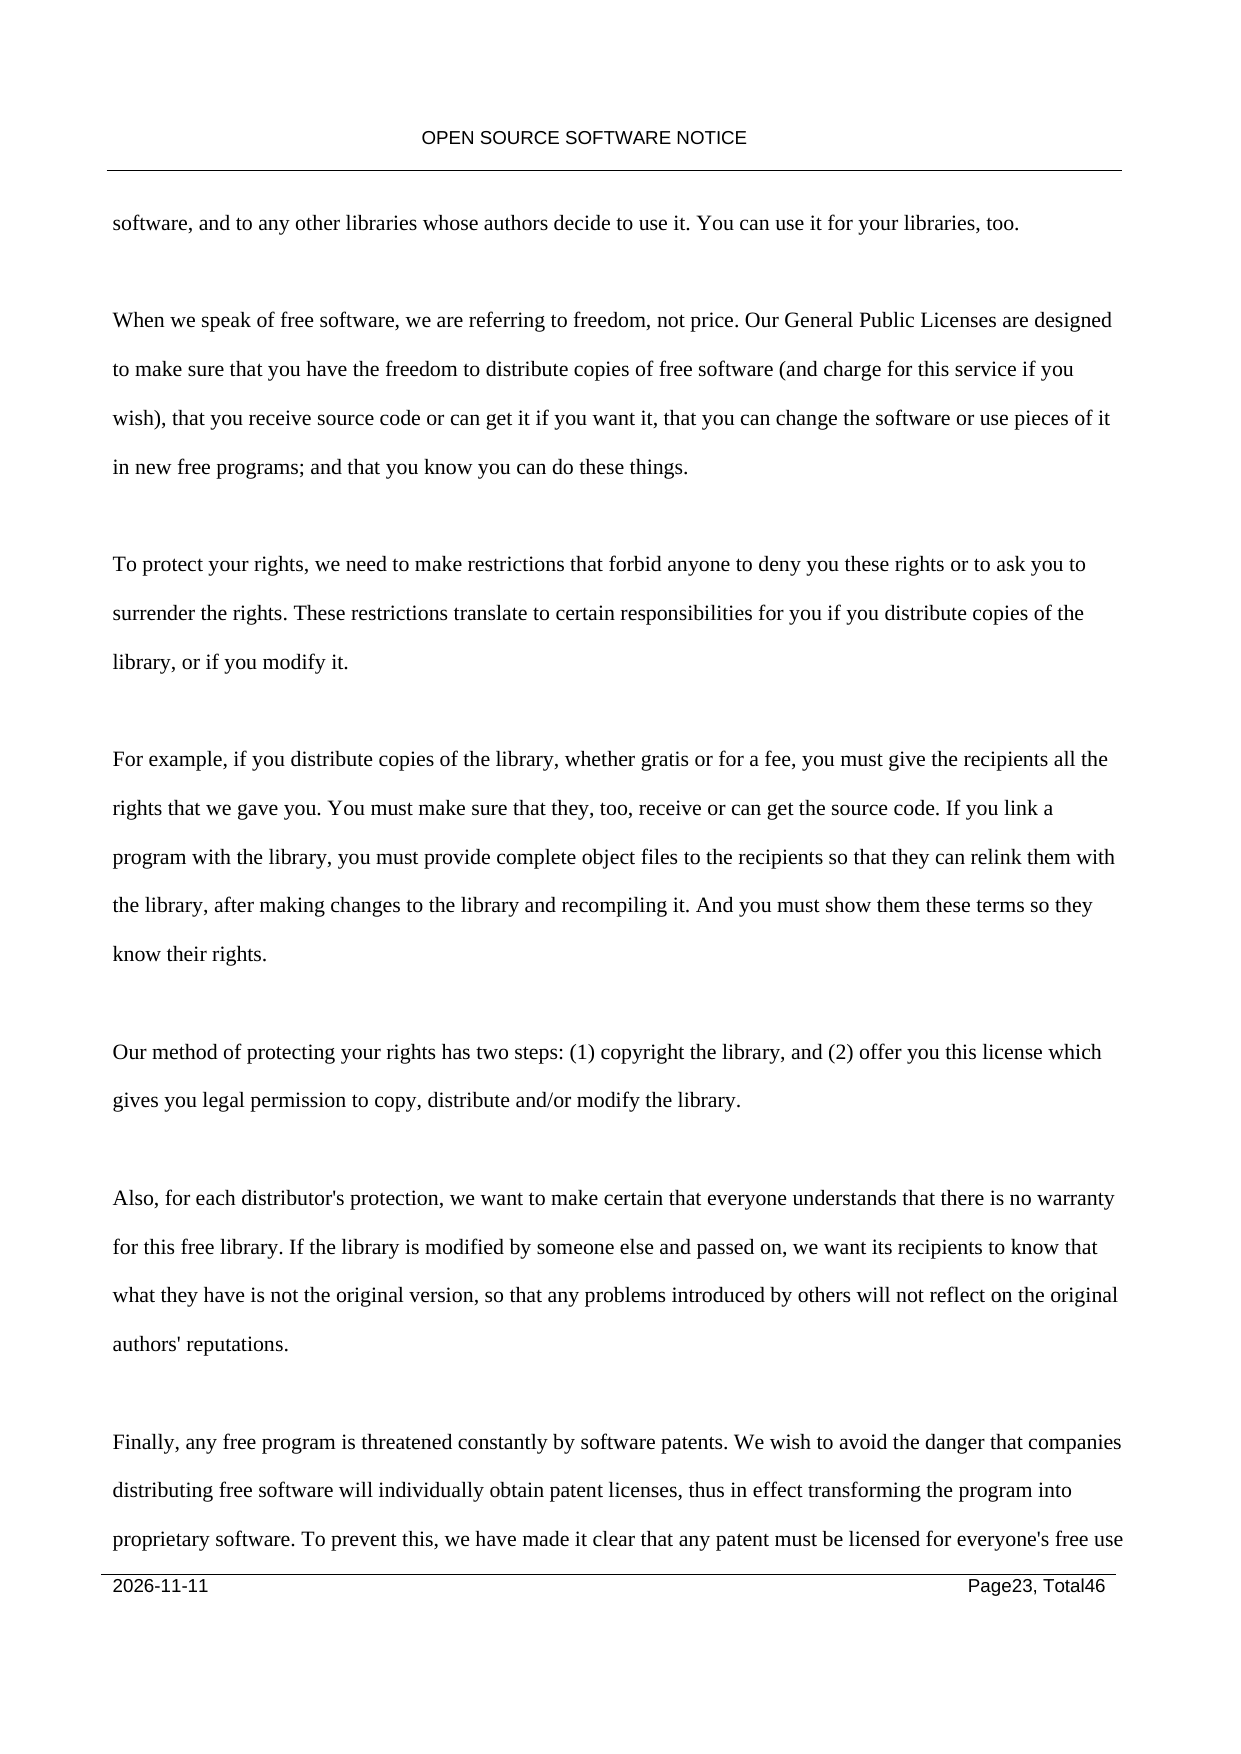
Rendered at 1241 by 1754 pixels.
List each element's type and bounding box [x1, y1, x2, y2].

text [112, 206, 1128, 1555]
